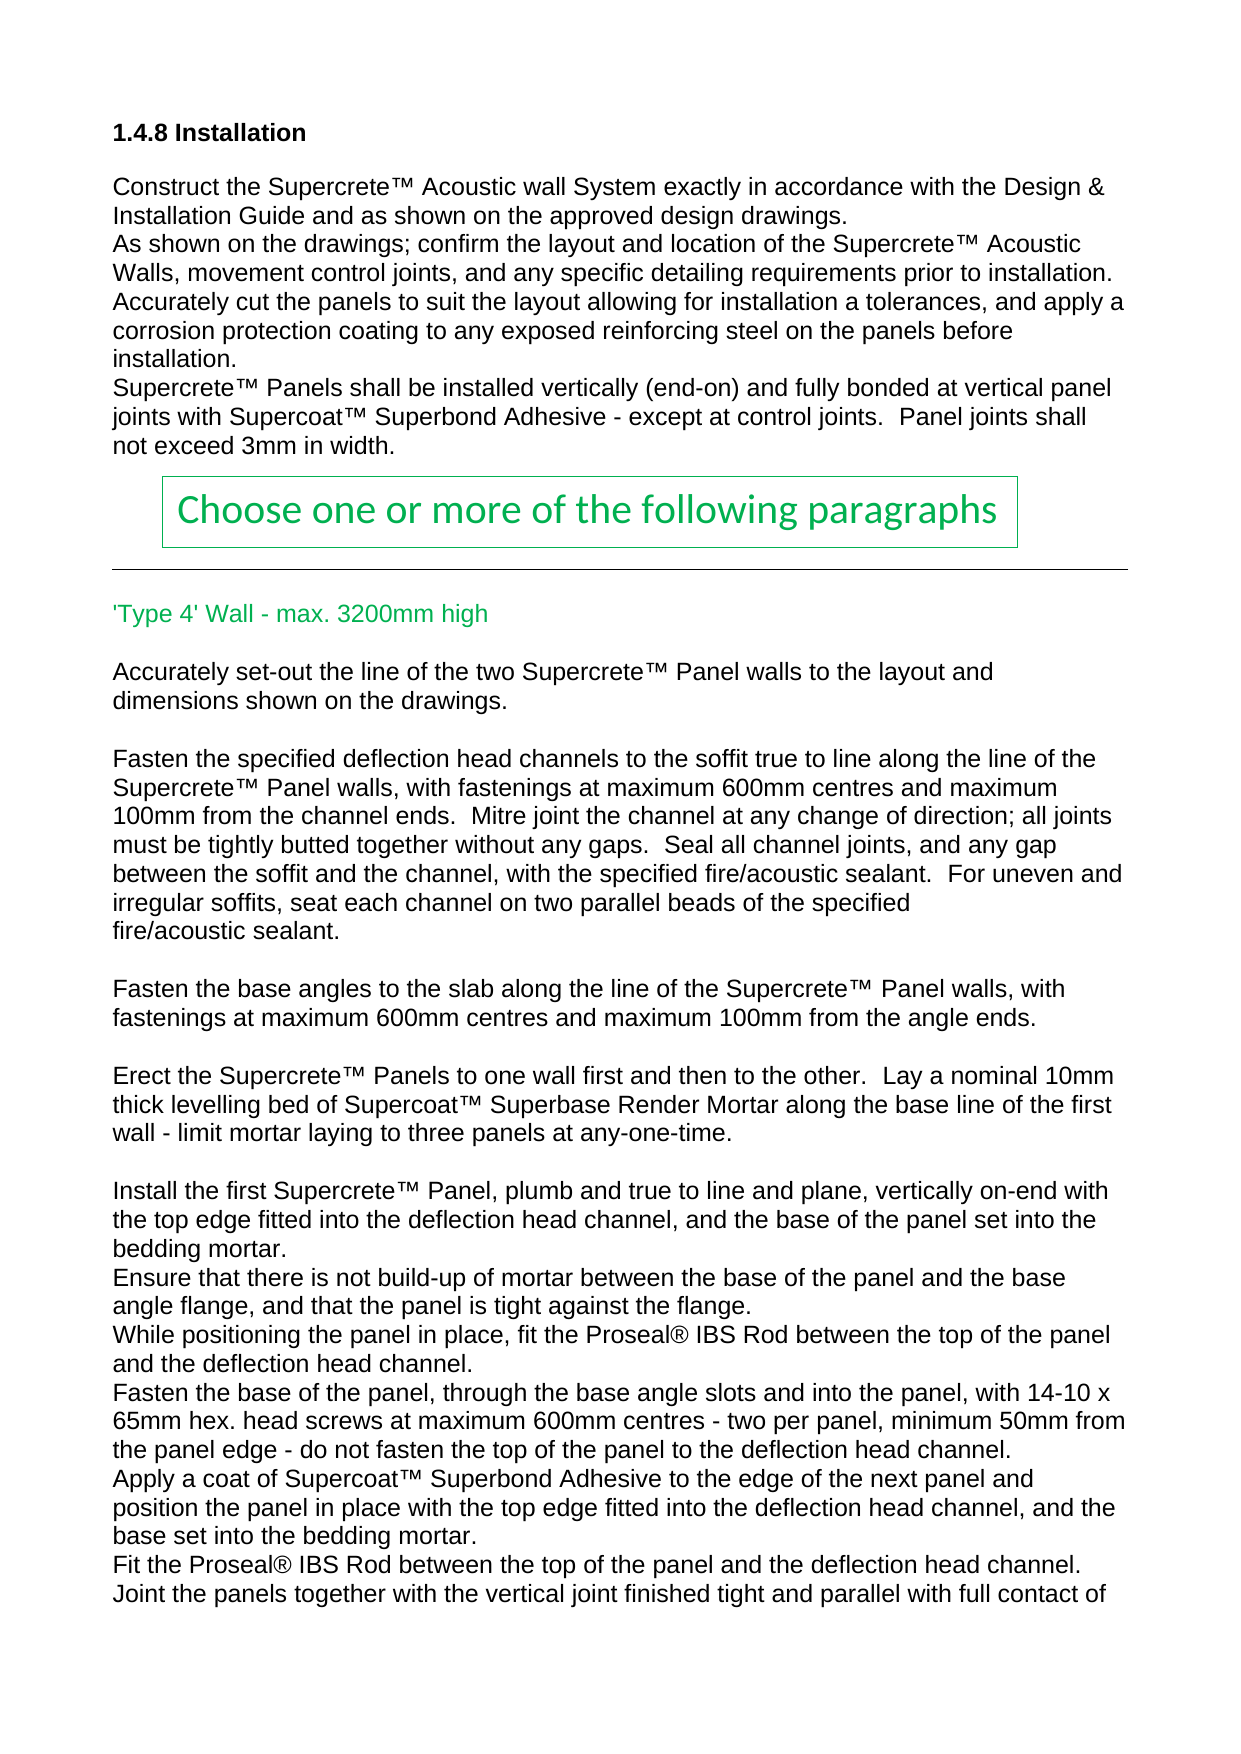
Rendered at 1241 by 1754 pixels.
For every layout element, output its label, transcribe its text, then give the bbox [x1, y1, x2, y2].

text Accurately set-out the line of the two Supercrete™ Panel walls to the layout and dimensions shown on the drawings. [112, 657, 1128, 714]
text 'Type 4' Wall - max. 3200mm high [112, 599, 1128, 628]
text Construct the Supercrete™ Acoustic wall System exactly in accordance with the Design & Installation Guide and as shown on the approved design drawings. As shown on the drawings; confirm the layout and location of the Supercrete™ Acoustic Walls, movement control joints, and any specific detailing requirements prior to installation. Accurately cut the panels to suit the layout allowing for installation a tolerances, and apply a corrosion protection coating to any exposed reinforcing steel on the panels before installation. Supercrete™ Panels shall be installed vertically (end-on) and fully bonded at vertical panel joints with Supercoat™ Superbond Adhesive - except at control joints. Panel joints shall not exceed 3mm in width. [112, 172, 1128, 459]
text Fasten the base angles to the slab along the line of the Supercrete™ Panel walls, with fastenings at maximum 600mm centres and maximum 100mm from the angle ends. [112, 974, 1128, 1032]
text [112, 1176, 1128, 1607]
text 1.4.8 Installation [112, 118, 1128, 147]
text Erect the Supercrete™ Panels to one wall first and then to the other. Lay a nominal 10mm thick levelling bed of Supercoat™ Superbase Render Mortar along the base line of the first wall - limit mortar laying to three panels at any-one-time. [112, 1061, 1128, 1147]
text Fasten the specified deflection head channels to the soffit true to line along the line of the Supercrete™ Panel walls, with fastenings at maximum 600mm centres and maximum 100mm from the channel ends. Mitre joint the channel at any change of direction; all joints must be tightly butted together without any gaps. Seal all channel joints, and any gap between the soffit and the channel, with the specified fire/acoustic sealant. For uneven and irregular soffits, seat each channel on two parallel beads of the specified fire/acoustic sealant. [112, 744, 1128, 945]
